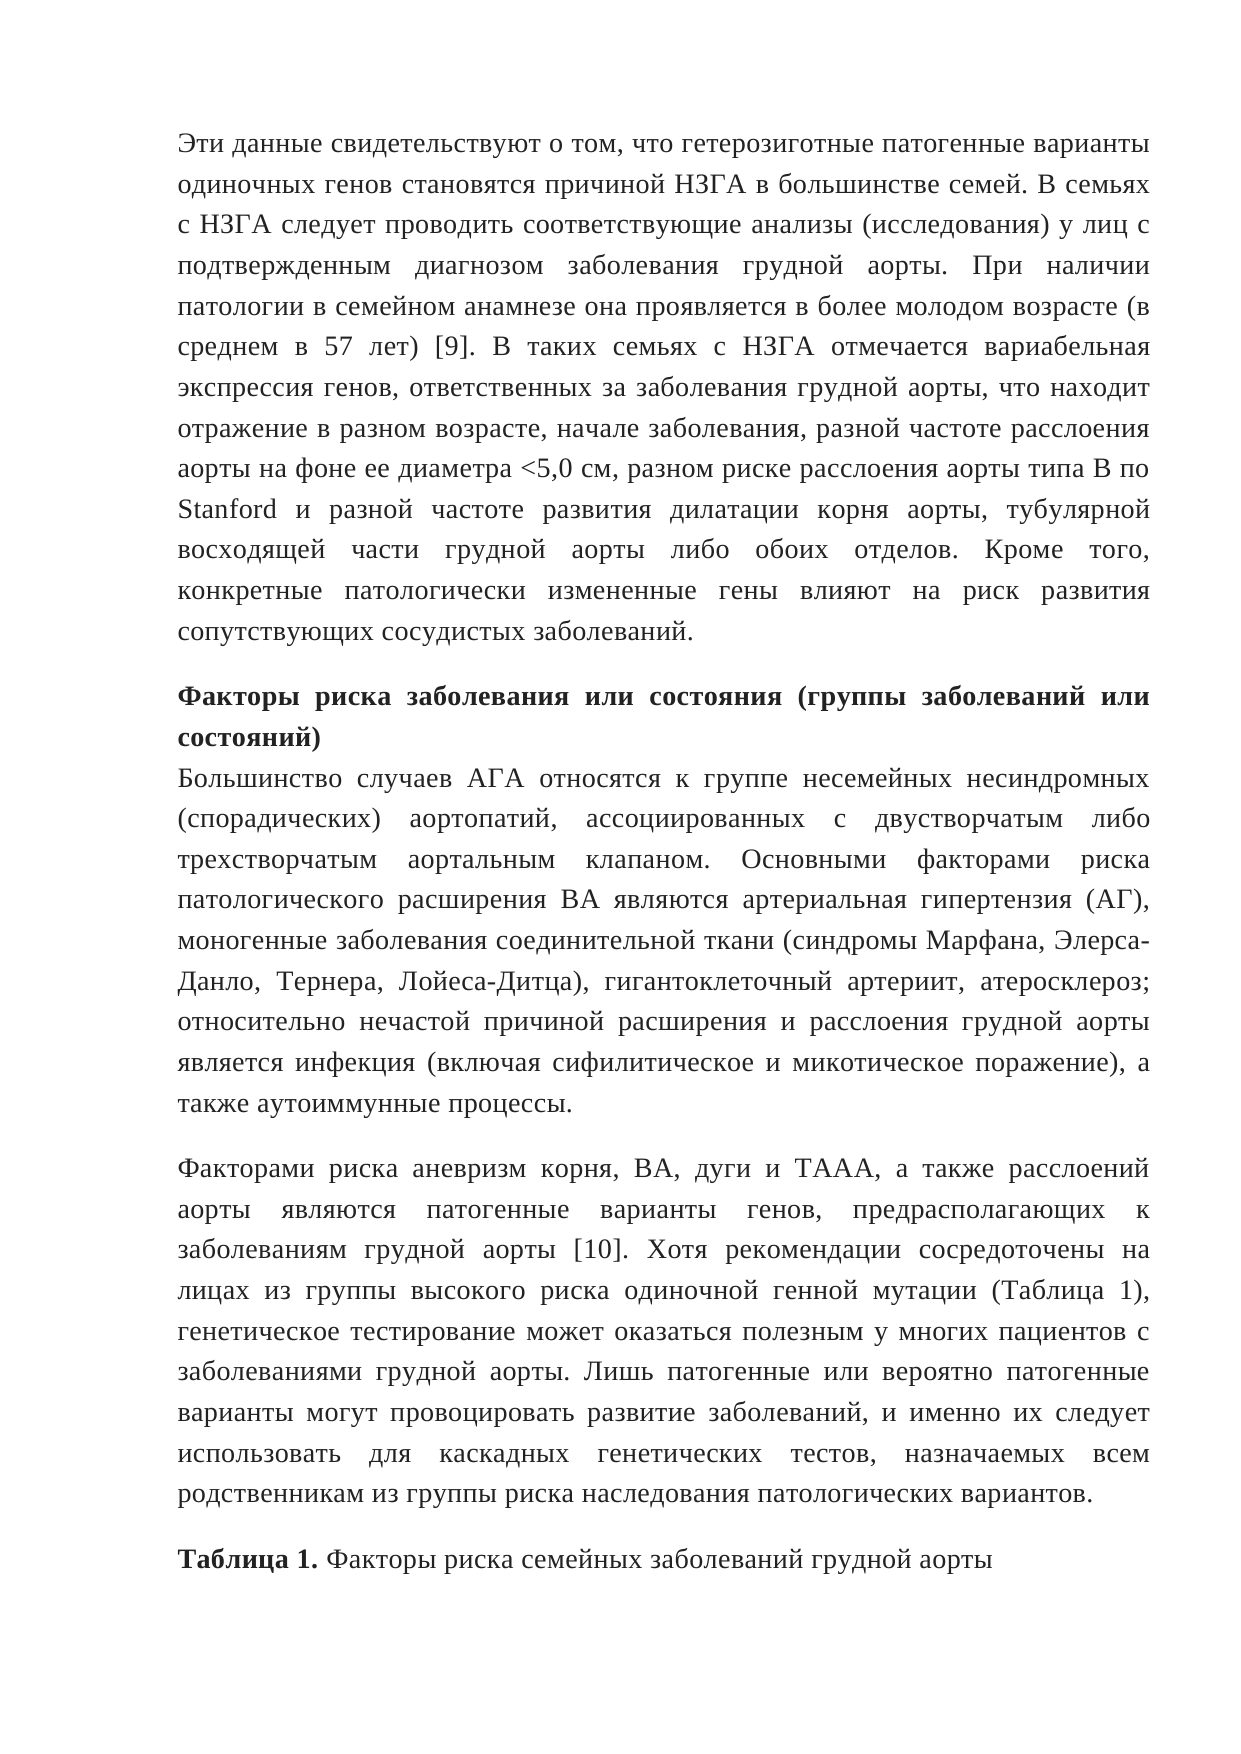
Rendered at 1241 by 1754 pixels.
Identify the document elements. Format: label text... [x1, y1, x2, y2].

text Большинство случаев АГА относятся к группе несемейных несиндромных (спорадических) аортопатий, ассоциированных с двустворчатым либо трехстворчатым аортальным клапаном. Основными факторами риска патологического расширения ВА являются артериальная гипертензия (АГ), моногенные заболевания соединительной ткани (синдромы Марфана, Элерса-Данло, Тернера, Лойеса-Дитца), гигантоклеточный артериит, атеросклероз; относительно нечастой причиной расширения и расслоения грудной аорты является инфекция (включая сифилитическое и микотическое поражение), а также аутоиммунные процессы. [177, 752, 1152, 1118]
text Факторами риска аневризм корня, ВА, дуги и ТААА, а также расслоений аорты являются патогенные варианты генов, предрасполагающих к заболеваниям грудной аорты [10]. Хотя рекомендации сосредоточены на лицах из группы высокого риска одиночной генной мутации (Таблица 1), генетическое тестирование может оказаться полезным у многих пациентов с заболеваниями грудной аорты. Лишь патогенные или вероятно патогенные варианты могут провоцировать развитие заболеваний, и именно их следует использовать для каскадных генетических тестов, назначаемых всем родственникам из группы риска наследования патологических вариантов. [177, 1143, 1152, 1509]
text Таблица 1. Факторы риска семейных заболеваний грудной аорты [177, 1534, 1152, 1574]
text Эти данные свидетельствуют о том, что гетерозиготные патогенные варианты одиночных генов становятся причиной НЗГА в большинстве семей. В семьях с НЗГА следует проводить соответствующие анализы (исследования) у лиц с подтвержденным диагнозом заболевания грудной аорты. При наличии патологии в семейном анамнезе она проявляется в более молодом возрасте (в среднем в 57 лет) [9]. В таких семьях с НЗГА отмечается вариабельная экспрессия генов, ответственных за заболевания грудной аорты, что находит отражение в разном возрасте, начале заболевания, разной частоте расслоения аорты на фоне ее диаметра <5,0 см, разном риске расслоения аорты типа В по Stanford и разной частоте развития дилатации корня аорты, тубулярной восходящей части грудной аорты либо обоих отделов. Кроме того, конкретные патологически измененные гены влияют на риск развития сопутствующих сосудистых заболеваний. [177, 118, 1152, 646]
text Факторы риска заболевания или состояния (группы заболеваний или состояний) [177, 671, 1152, 752]
